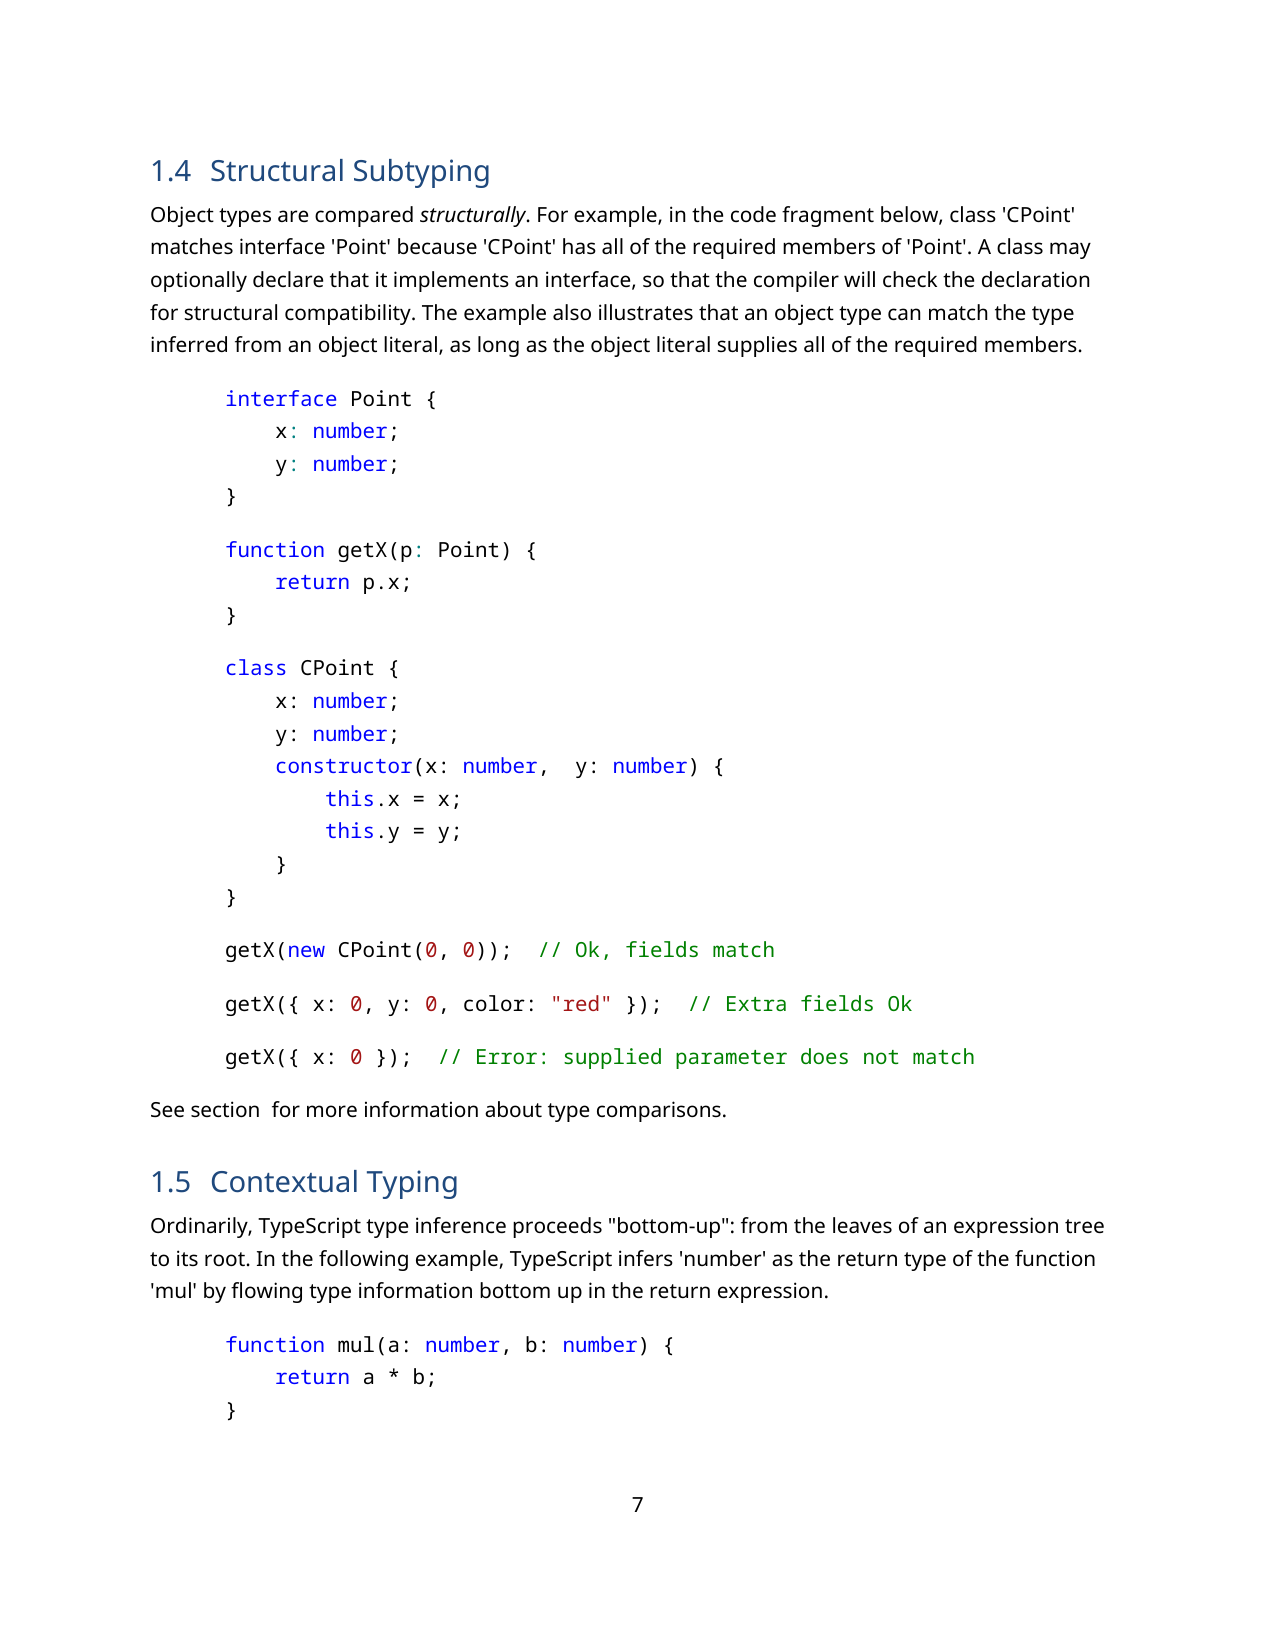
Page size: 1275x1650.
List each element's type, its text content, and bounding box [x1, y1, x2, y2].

text interface Point { x: number; y: number; } [225, 384, 1125, 510]
text Object types are compared structurally. For example, in the code fragment below, class 'CPoint' matches interface 'Point' because 'CPoint' has all of the required members of 'Point'. A class may optionally declare that it implements an interface, so that the compiler will check the declaration for structural compatibility. The example also illustrates that an object type can match the type inferred from an object literal, as long as the object literal supplies all of the required members. [150, 200, 1125, 359]
text function mul(a: number, b: number) { return a * b; } [225, 1330, 1125, 1423]
text function getX(p: Point) { return p.x; } [225, 535, 1125, 628]
text getX({ x: 0 }); // Error: supplied parameter does not match [225, 1042, 1125, 1071]
text getX({ x: 0, y: 0, color: "red" }); // Extra fields Ok [225, 989, 1125, 1017]
subtitle Contextual Typing [150, 1161, 1125, 1201]
text class CPoint { x: number; y: number; constructor(x: number, y: number) { this.x = x; this.y = y; } } [225, 653, 1125, 910]
text getX(new CPoint(0, 0)); // Ok, fields match [325, 935, 1125, 964]
text Ordinarily, TypeScript type inference proceeds "bottom-up": from the leaves of an expression tree to its root. In the following example, TypeScript infers 'number' as the return type of the function 'mul' by flowing type information bottom up in the return expression. [150, 1211, 1125, 1305]
subtitle Structural Subtyping [150, 150, 1125, 190]
text See section 0 for more information about type comparisons. [150, 1096, 1125, 1124]
